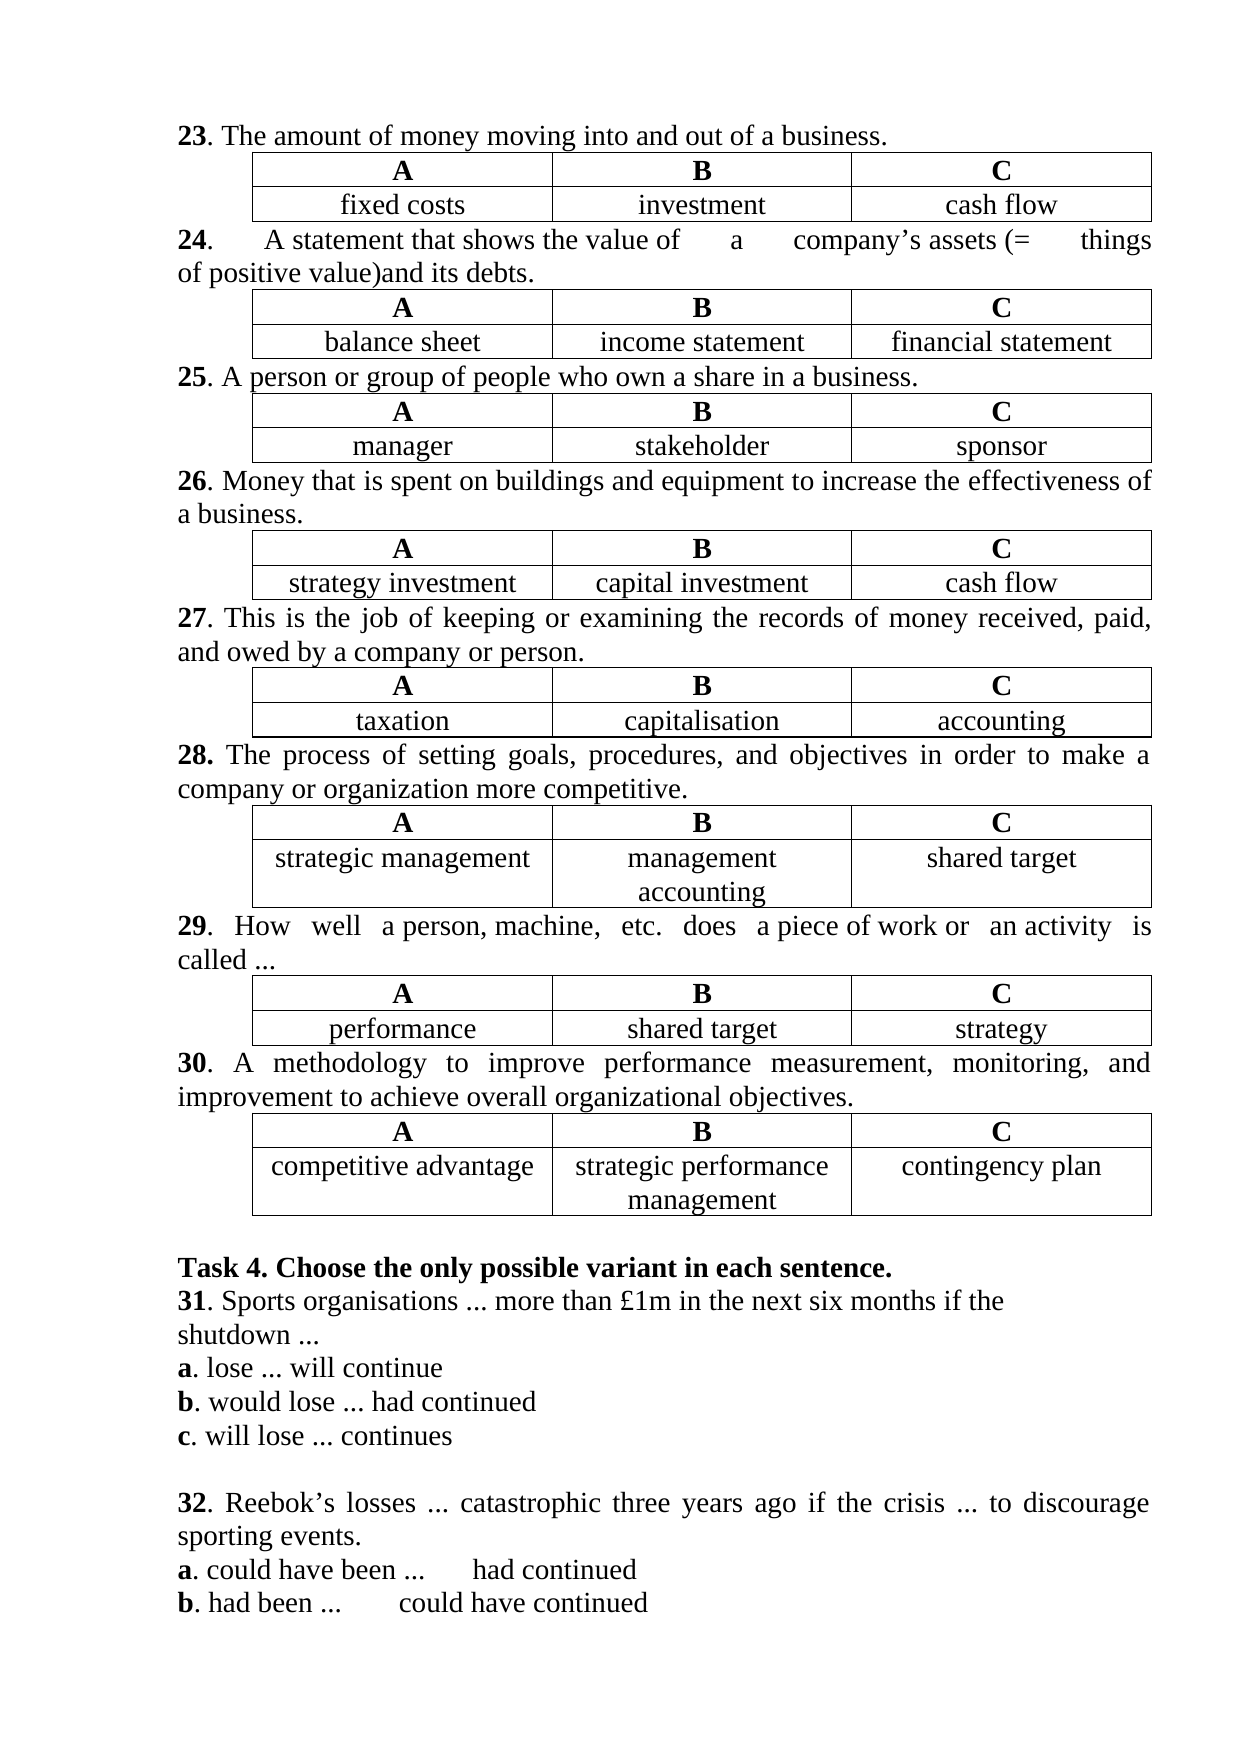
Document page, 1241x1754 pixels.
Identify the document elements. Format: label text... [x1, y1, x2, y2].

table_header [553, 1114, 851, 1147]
text 29. How well a person, machine, etc. does a piece of work or an activity is called ... [177, 908, 1152, 975]
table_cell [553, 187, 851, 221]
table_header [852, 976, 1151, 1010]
text b. had been ... could have continued [177, 1585, 1152, 1619]
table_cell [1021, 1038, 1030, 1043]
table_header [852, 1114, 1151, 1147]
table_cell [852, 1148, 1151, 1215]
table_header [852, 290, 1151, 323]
text 24. A statement that shows the value of a company’s assets (= things of positive value)and its debts. [177, 222, 1152, 289]
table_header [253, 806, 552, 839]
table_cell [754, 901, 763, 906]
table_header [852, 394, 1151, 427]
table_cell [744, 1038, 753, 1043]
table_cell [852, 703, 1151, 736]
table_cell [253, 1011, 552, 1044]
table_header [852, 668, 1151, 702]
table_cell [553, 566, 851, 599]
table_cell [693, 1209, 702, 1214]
text 25. A person or group of people who own a share in a business. [177, 359, 1152, 393]
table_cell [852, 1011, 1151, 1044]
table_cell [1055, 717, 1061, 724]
text 27. This is the job of keeping or examining the records of money received, paid, and owed by a company or person. [177, 600, 1152, 667]
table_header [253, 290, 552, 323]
text 32. Reebok’s losses ... catastrophic three years ago if the crisis ... to discourage sporting events. [177, 1485, 1152, 1552]
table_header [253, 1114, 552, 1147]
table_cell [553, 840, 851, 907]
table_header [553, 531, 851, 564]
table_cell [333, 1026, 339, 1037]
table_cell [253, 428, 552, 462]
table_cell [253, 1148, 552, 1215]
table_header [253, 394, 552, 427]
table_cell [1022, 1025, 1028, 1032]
text a. lose ... will continue [177, 1351, 1152, 1384]
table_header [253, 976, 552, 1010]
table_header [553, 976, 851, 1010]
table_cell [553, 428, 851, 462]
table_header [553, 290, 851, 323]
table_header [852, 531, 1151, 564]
text 30. A methodology to improve performance measurement, monitoring, and improvement to achieve overall organizational objectives. [177, 1046, 1152, 1113]
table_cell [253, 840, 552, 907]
text 23. The amount of money moving into and out of a business. [177, 118, 1152, 152]
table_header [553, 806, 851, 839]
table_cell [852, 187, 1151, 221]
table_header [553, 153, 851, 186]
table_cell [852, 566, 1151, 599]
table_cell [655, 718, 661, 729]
text Task 4. Choose the only possible variant in each sentence. 31. Sports organisations ... more than £1m in the next six months if the shutdown ... [177, 1250, 1152, 1351]
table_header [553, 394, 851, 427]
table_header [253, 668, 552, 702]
text 26. Money that is spent on buildings and equipment to increase the effectiveness of a business. [177, 463, 1152, 530]
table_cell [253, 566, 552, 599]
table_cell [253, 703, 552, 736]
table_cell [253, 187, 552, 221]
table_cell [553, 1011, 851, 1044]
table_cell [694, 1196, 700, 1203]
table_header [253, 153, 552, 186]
text b. would lose ... had continued [177, 1384, 1152, 1418]
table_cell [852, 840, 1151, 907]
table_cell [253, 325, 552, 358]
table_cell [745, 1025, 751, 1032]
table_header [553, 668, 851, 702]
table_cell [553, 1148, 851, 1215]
text a. could have been ... had continued [177, 1552, 1152, 1585]
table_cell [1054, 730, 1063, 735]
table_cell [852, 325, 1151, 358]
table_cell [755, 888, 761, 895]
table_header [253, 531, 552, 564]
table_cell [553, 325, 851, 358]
text c. will lose ... continues [177, 1418, 1152, 1451]
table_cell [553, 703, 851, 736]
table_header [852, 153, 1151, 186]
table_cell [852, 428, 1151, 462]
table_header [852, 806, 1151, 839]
text 28. The process of setting goals, procedures, and objectives in order to make a company or organization more competitive. [177, 737, 1152, 804]
